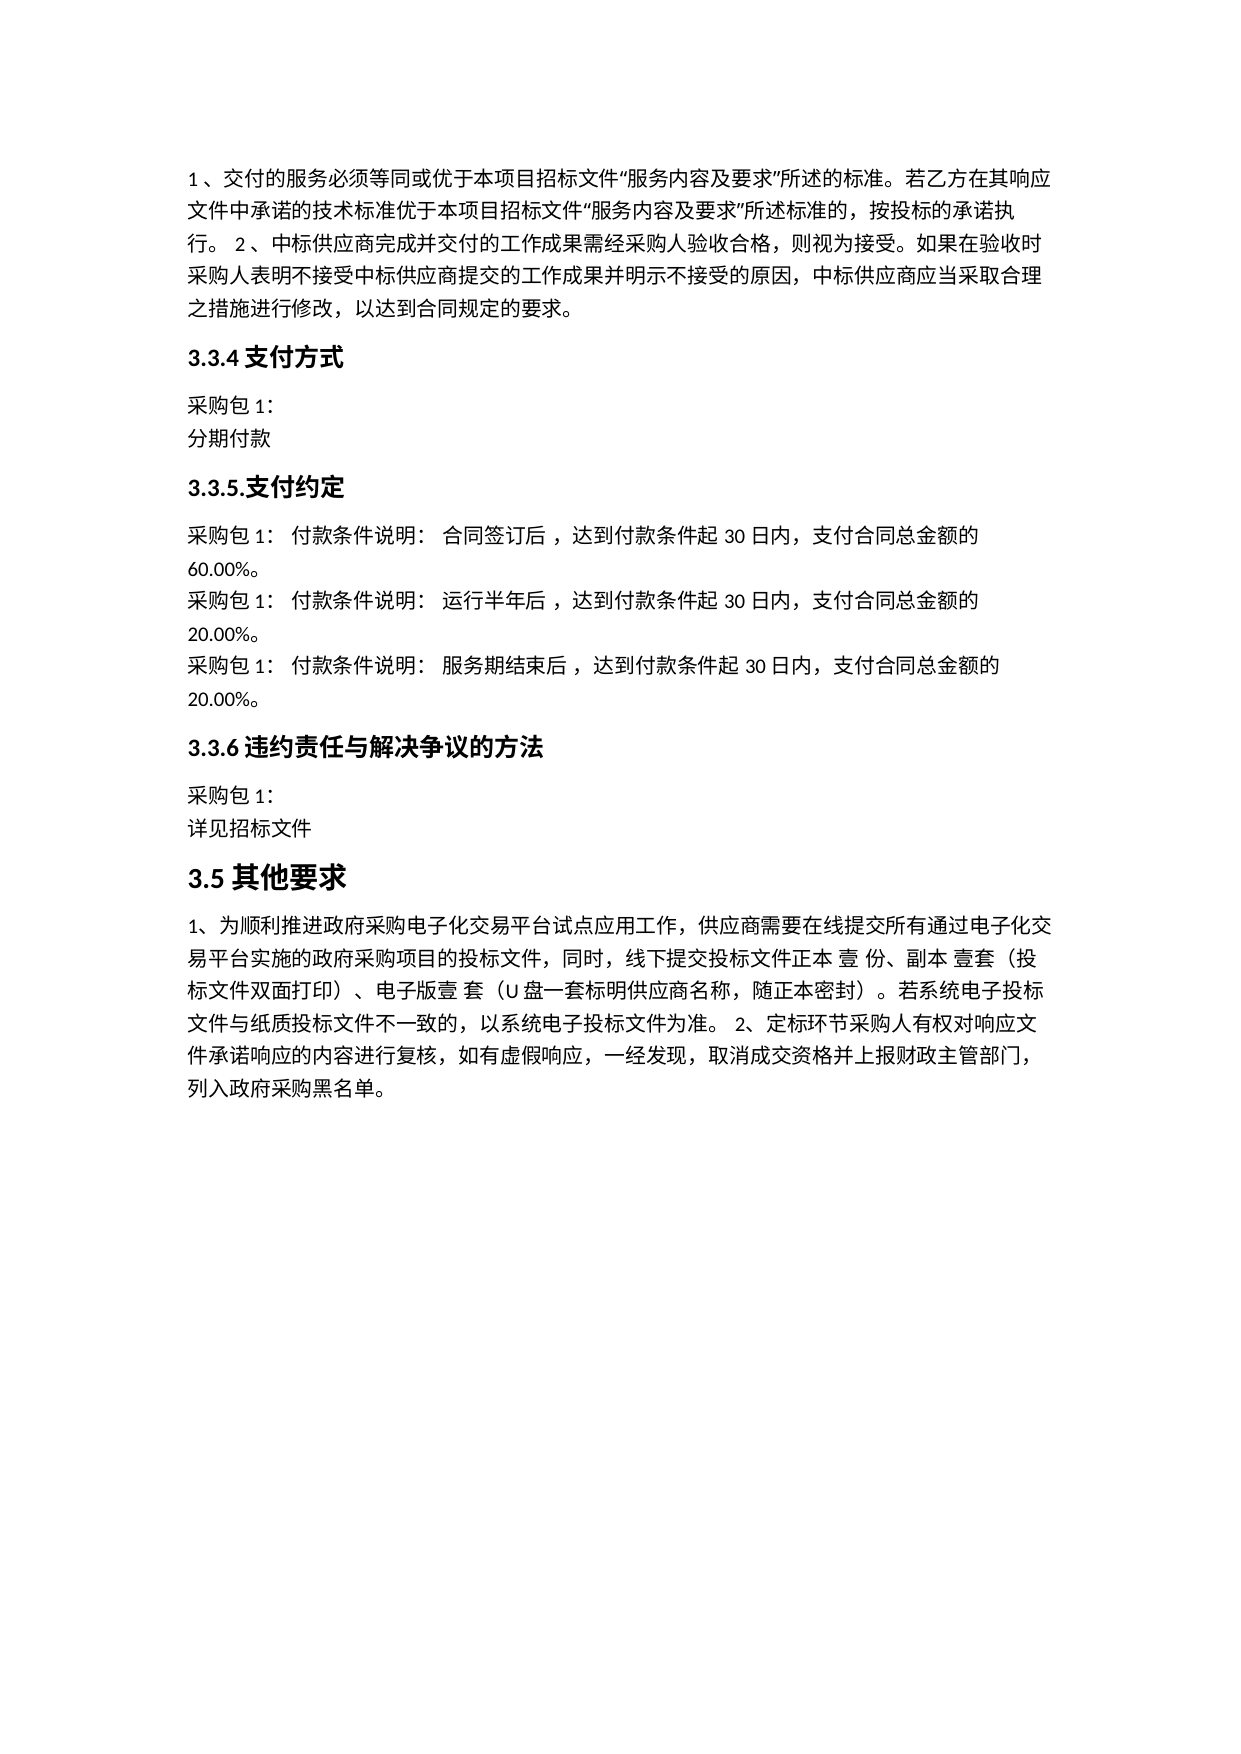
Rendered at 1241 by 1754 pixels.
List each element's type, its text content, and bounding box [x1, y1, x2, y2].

text 分期付款 [187, 422, 1053, 454]
text 采购包1： [187, 779, 1053, 812]
text 详见招标文件 [187, 812, 1053, 844]
text 采购包1： 付款条件说明： 服务期结束后 ，达到付款条件起 30 日内，支付合同总金额的 20.00%。 [187, 649, 1053, 714]
text 采购包1： [187, 389, 1053, 422]
text 3.3.5.支付约定 [187, 454, 1053, 519]
text 采购包1： 付款条件说明： 运行半年后 ，达到付款条件起 30 日内，支付合同总金额的 20.00%。 [187, 584, 1053, 649]
text 3.3.4支付方式 [187, 324, 1053, 389]
text 3.3.6违约责任与解决争议的方法 [187, 714, 1053, 779]
text 1 、交付的服务必须等同或优于本项目招标文件“服务内容及要求”所述的标准。若乙方在其响应文件中承诺的技术标准优于本项目招标文件“服务内容及要求”所述标准的，按投标的承诺执行。 2 、中标供应商完成并交付的工作成果需经采购人验收合格，则视为接受。如果在验收时采购人表明不接受中标供应商提交的工作成果并明示不接受的原因，中标供应商应当采取合理之措施进行修改，以达到合同规定的要求。 [187, 162, 1053, 324]
text 采购包1： 付款条件说明： 合同签订后 ，达到付款条件起 30 日内，支付合同总金额的 60.00%。 [187, 519, 1053, 584]
text 3.5其他要求 [187, 844, 1053, 909]
text 1、为顺利推进政府采购电子化交易平台试点应用工作，供应商需要在线提交所有通过电子化交易平台实施的政府采购项目的投标文件，同时，线下提交投标文件正本 壹 份、副本 壹套（投标文件双面打印）、电子版壹 套（U盘一套标明供应商名称，随正本密封）。若系统电子投标文件与纸质投标文件不一致的，以系统电子投标文件为准。 2、定标环节采购人有权对响应文件承诺响应的内容进行复核，如有虚假响应，一经发现，取消成交资格并上报财政主管部门，列入政府采购黑名单。 [187, 909, 1053, 1104]
